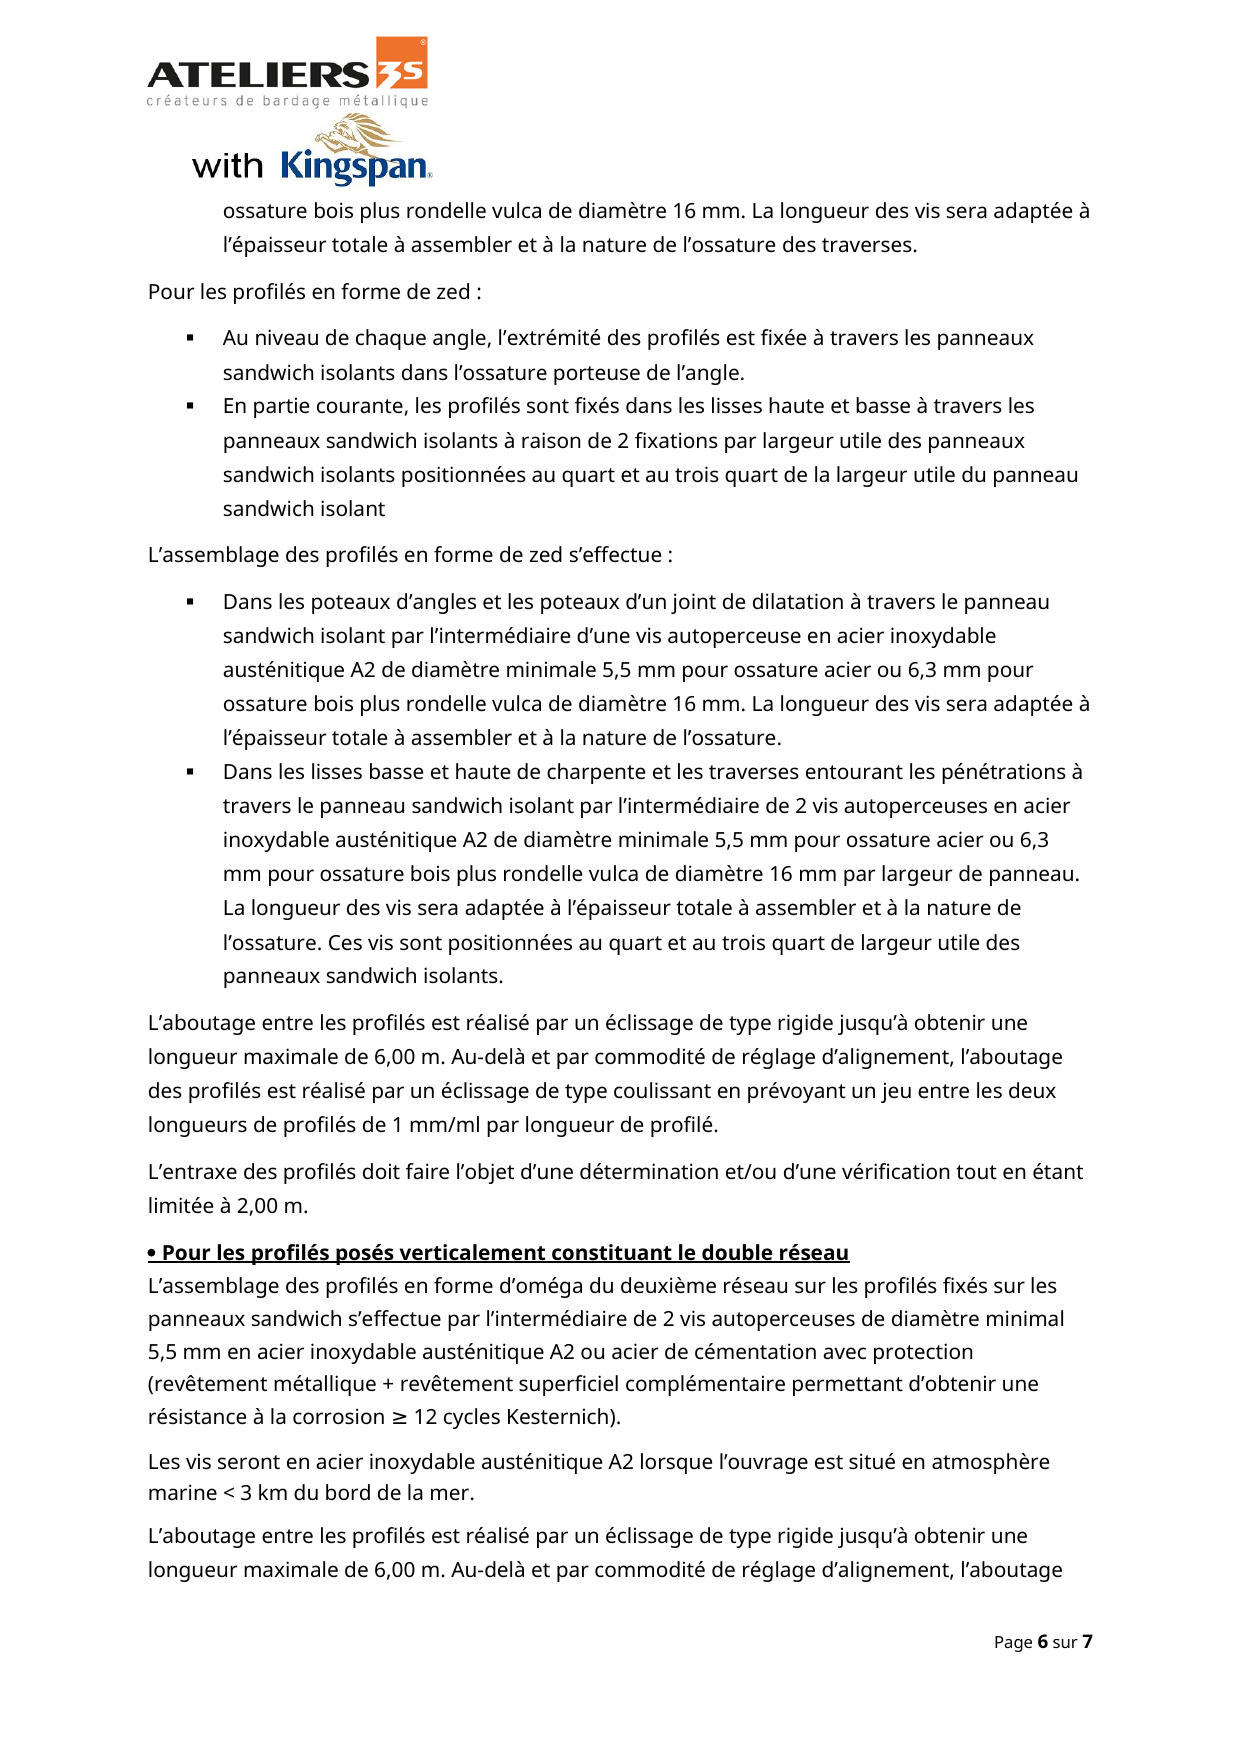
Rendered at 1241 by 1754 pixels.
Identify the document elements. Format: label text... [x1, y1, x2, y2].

list En partie courante, les profilés sont fixés dans les lisses haute et basse à travers les panneaux sandwich isolants à raison de 2 fixations par largeur utile des panneaux sandwich isolants positionnées au quart et au trois quart de la largeur utile du panneau sandwich isolant [185, 392, 1093, 522]
text L’assemblage des profilés en forme d’oméga du deuxième réseau sur les profilés fixés sur les panneaux sandwich s’effectue par l’intermédiaire de 2 vis autoperceuses de diamètre minimal 5,5 mm en acier inoxydable austénitique A2 ou acier de cémentation avec protection (revêtement métallique + revêtement superficiel complémentaire permettant d’obtenir une résistance à la corrosion ≥ 12 cycles Kesternich). [148, 1272, 1093, 1431]
list Au niveau de chaque angle, l’extrémité des profilés est fixée à travers les panneaux sandwich isolants dans l’ossature porteuse de l’angle. [185, 323, 1093, 386]
picture [125, 28, 449, 192]
list Dans les poteaux d’angles et les poteaux d’un joint de dilatation à travers le panneau sandwich isolant par l’intermédiaire d’une vis autoperceuse en acier inoxydable austénitique A2 de diamètre minimale 5,5 mm pour ossature acier ou 6,3 mm pour ossature bois plus rondelle vulca de diamètre 16 mm. La longueur des vis sera adaptée à l’épaisseur totale à assembler et à la nature de l’ossature. [185, 587, 1093, 752]
text L’assemblage des profilés en forme de zed s’effectue : [148, 540, 1093, 569]
list Dans les lisses basse et haute de charpente et les traverses entourant les pénétrations à travers le panneau sandwich isolant par l’intermédiaire de 2 vis autoperceuses en acier inoxydable austénitique A2 de diamètre minimale 5,5 mm pour ossature acier ou 6,3 mm pour ossature bois plus rondelle vulca de diamètre 16 mm par largeur de panneau. La longueur des vis sera adaptée à l’épaisseur totale à assembler et à la nature de l’ossature. Ces vis sont positionnées au quart et au trois quart de largeur utile des panneaux sandwich isolants. [185, 757, 1093, 990]
text Pour les profilés en forme de zed : [148, 277, 1093, 305]
text Les vis seront en acier inoxydable austénitique A2 lorsque l’ouvrage est situé en atmosphère marine < 3 km du bord de la mer. [148, 1447, 1093, 1506]
text L’entraxe des profilés doit faire l’objet d’une détermination et/ou d’une vérification tout en étant limitée à 2,00 m. [148, 1157, 1093, 1219]
text Pour les profilés posés verticalement constituant le double réseau [148, 1238, 1093, 1266]
